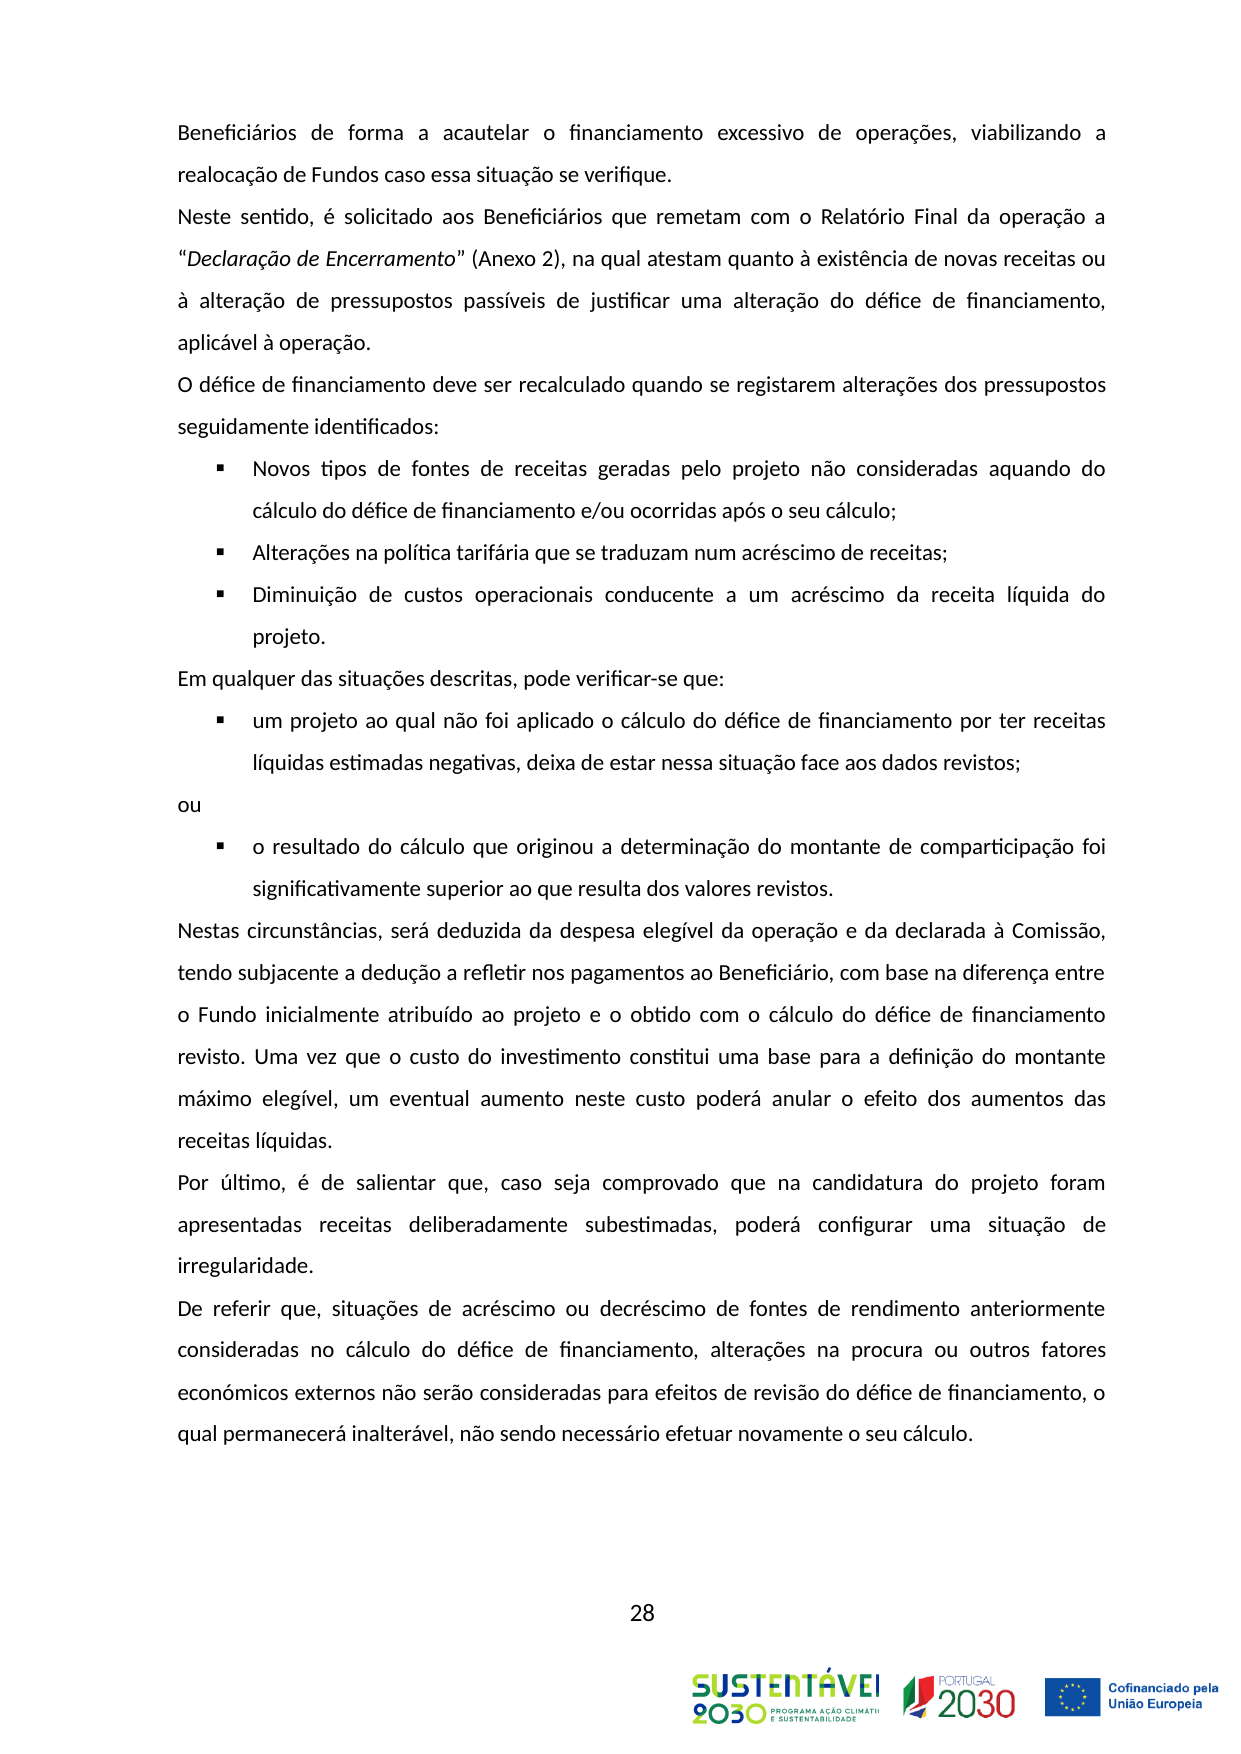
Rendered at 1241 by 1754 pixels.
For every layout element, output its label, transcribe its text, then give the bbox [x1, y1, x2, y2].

list um projeto ao qual não foi aplicado o cálculo do défice de financiamento por ter receitas líquidas estimadas negativas, deixa de estar nessa situação face aos dados revistos; [215, 706, 1107, 776]
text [177, 118, 1107, 188]
text ou [177, 790, 1107, 818]
text Por último, é de salientar que, caso seja comprovado que na candidatura do projeto foram apresentadas receitas deliberadamente subestimadas, poderá configurar uma situação de irregularidade. [177, 1168, 1107, 1280]
text Neste sentido, é solicitado aos Beneficiários que remetam com o Relatório Final da operação a “Declaração de Encerramento” (Anexo 2), na qual atestam quanto à existência de novas receitas ou à alteração de pressupostos passíveis de justificar uma alteração do défice de financiamento, aplicável à operação. [177, 202, 1107, 356]
list Novos tipos de fontes de receitas geradas pelo projeto não consideradas aquando do cálculo do défice de financiamento e/ou ocorridas após o seu cálculo; [215, 454, 1107, 524]
text O défice de financiamento deve ser recalculado quando se registarem alterações dos pressupostos seguidamente identificados: [177, 370, 1107, 440]
text Em qualquer das situações descritas, pode verificar-se que: [177, 664, 1107, 692]
list Diminuição de custos operacionais conducente a um acréscimo da receita líquida do projeto. [215, 580, 1107, 650]
picture [682, 1661, 1236, 1734]
text De referir que, situações de acréscimo ou decréscimo de fontes de rendimento anteriormente consideradas no cálculo do défice de financiamento, alterações na procura ou outros fatores económicos externos não serão consideradas para efeitos de revisão do défice de financiamento, o qual permanecerá inalterável, não sendo necessário efetuar novamente o seu cálculo. [177, 1294, 1107, 1448]
list Alterações na política tarifária que se traduzam num acréscimo de receitas; [215, 538, 1107, 566]
text Nestas circunstâncias, será deduzida da despesa elegível da operação e da declarada à Comissão, tendo subjacente a dedução a refletir nos pagamentos ao Beneficiário, com base na diferença entre o Fundo inicialmente atribuído ao projeto e o obtido com o cálculo do défice de financiamento revisto. Uma vez que o custo do investimento constitui uma base para a definição do montante máximo elegível, um eventual aumento neste custo poderá anular o efeito dos aumentos das receitas líquidas. [177, 916, 1107, 1154]
list o resultado do cálculo que originou a determinação do montante de comparticipação foi significativamente superior ao que resulta dos valores revistos. [215, 832, 1107, 902]
